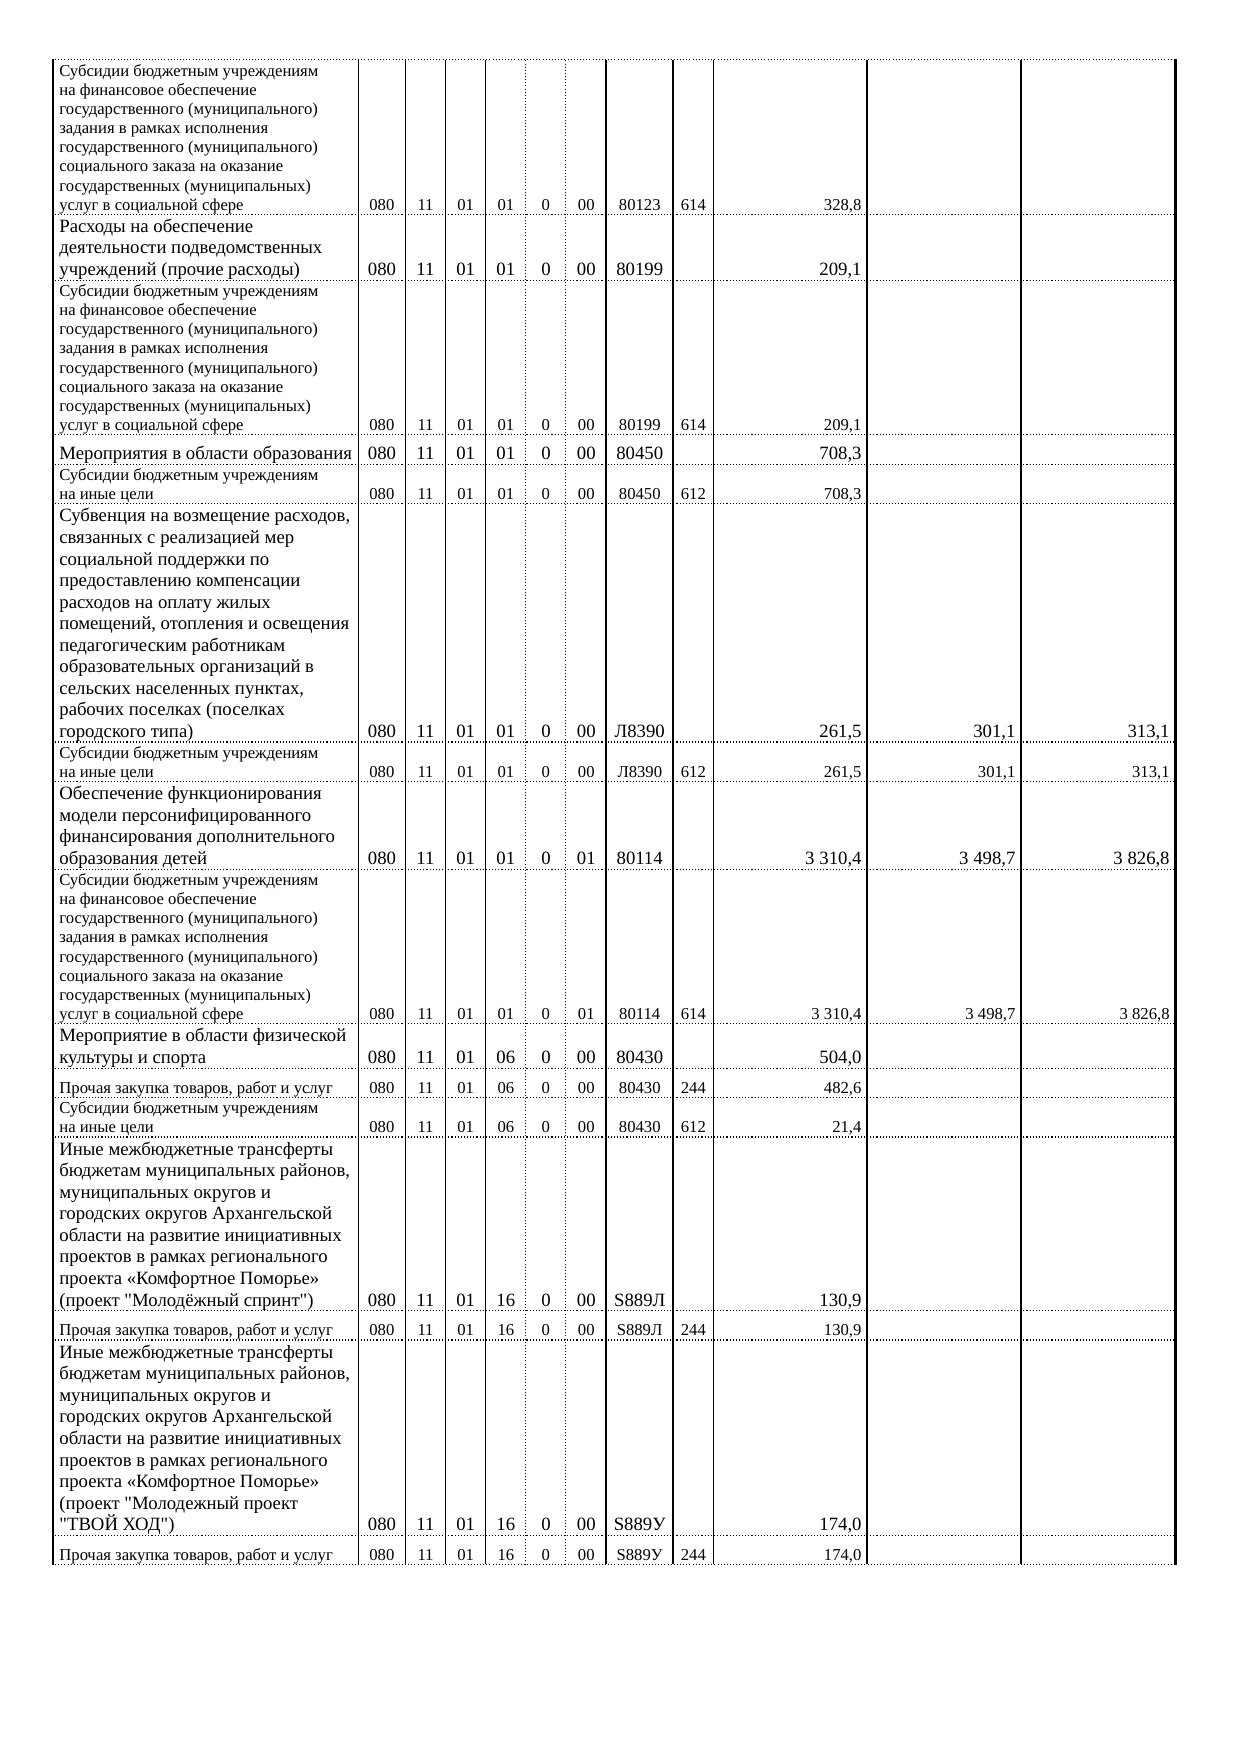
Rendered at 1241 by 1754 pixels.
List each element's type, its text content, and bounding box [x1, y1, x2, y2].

table_cell 00 [566, 434, 605, 463]
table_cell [54, 59, 358, 214]
table_cell 01 [446, 280, 485, 434]
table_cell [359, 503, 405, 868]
table_cell [868, 280, 1020, 434]
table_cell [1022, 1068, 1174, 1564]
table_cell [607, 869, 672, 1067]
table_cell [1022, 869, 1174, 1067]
table_cell 11 [406, 434, 445, 463]
table_cell 80450 [607, 434, 672, 463]
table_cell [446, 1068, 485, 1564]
table_cell 01 [446, 434, 485, 463]
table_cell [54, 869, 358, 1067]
table_cell 01 [446, 214, 485, 279]
table_cell 0 [526, 434, 566, 463]
table_cell 0 [526, 280, 566, 434]
table_cell 080 [359, 280, 405, 434]
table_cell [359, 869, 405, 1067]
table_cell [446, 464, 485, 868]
table_cell 209,1 [714, 214, 866, 279]
table_cell 209,1 [714, 280, 866, 434]
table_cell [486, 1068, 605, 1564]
table_cell [1022, 59, 1174, 214]
table_cell 11 [406, 59, 445, 214]
table_cell 80199 [607, 214, 672, 279]
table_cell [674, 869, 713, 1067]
table_cell [1022, 214, 1174, 279]
table_cell 614 [674, 280, 713, 434]
table_cell 11 [406, 214, 445, 279]
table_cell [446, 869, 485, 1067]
table_cell 01 [486, 280, 526, 434]
table_cell 0 [526, 214, 566, 279]
table_cell 00 [566, 59, 605, 214]
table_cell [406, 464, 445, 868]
table_cell 080 [359, 434, 405, 463]
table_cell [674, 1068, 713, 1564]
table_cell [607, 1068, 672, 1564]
table_cell 614 [674, 59, 713, 214]
table_cell 080 [359, 464, 405, 503]
table_cell Расходы на обеспечение деятельности подведомственных учреждений (прочие расходы) [54, 214, 358, 279]
table_cell [868, 59, 1020, 214]
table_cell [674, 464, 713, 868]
table_cell 80199 [607, 280, 672, 434]
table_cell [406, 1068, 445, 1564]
table_cell 328,8 [713, 59, 867, 214]
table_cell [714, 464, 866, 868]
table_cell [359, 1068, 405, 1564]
table_cell [868, 434, 1020, 463]
table_cell 11 [406, 280, 445, 434]
table_cell 00 [566, 214, 605, 279]
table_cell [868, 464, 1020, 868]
table_cell 80123 [606, 59, 673, 214]
table_cell [1022, 434, 1174, 463]
table_cell 01 [446, 59, 485, 214]
table_cell Субсидии бюджетным учреждениям на иные цели [54, 464, 358, 503]
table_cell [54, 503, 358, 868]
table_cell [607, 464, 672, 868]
table_cell 708,3 [714, 434, 866, 463]
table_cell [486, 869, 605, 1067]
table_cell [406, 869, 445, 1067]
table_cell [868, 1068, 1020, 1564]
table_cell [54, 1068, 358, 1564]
table_cell 080 [359, 214, 405, 279]
table_cell 01 [486, 434, 526, 463]
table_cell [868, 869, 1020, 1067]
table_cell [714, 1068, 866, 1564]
table_cell [674, 434, 713, 463]
table_cell Мероприятия в области образования [54, 434, 358, 463]
table_cell [674, 214, 713, 279]
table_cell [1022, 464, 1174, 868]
table_cell [868, 214, 1020, 279]
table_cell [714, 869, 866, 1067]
table_cell 01 [485, 59, 526, 214]
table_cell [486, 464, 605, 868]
table_cell [1022, 280, 1174, 434]
table_cell 080 [359, 59, 405, 214]
table_cell 01 [486, 214, 526, 279]
table_cell 0 [526, 59, 566, 214]
table_cell 00 [566, 280, 605, 434]
